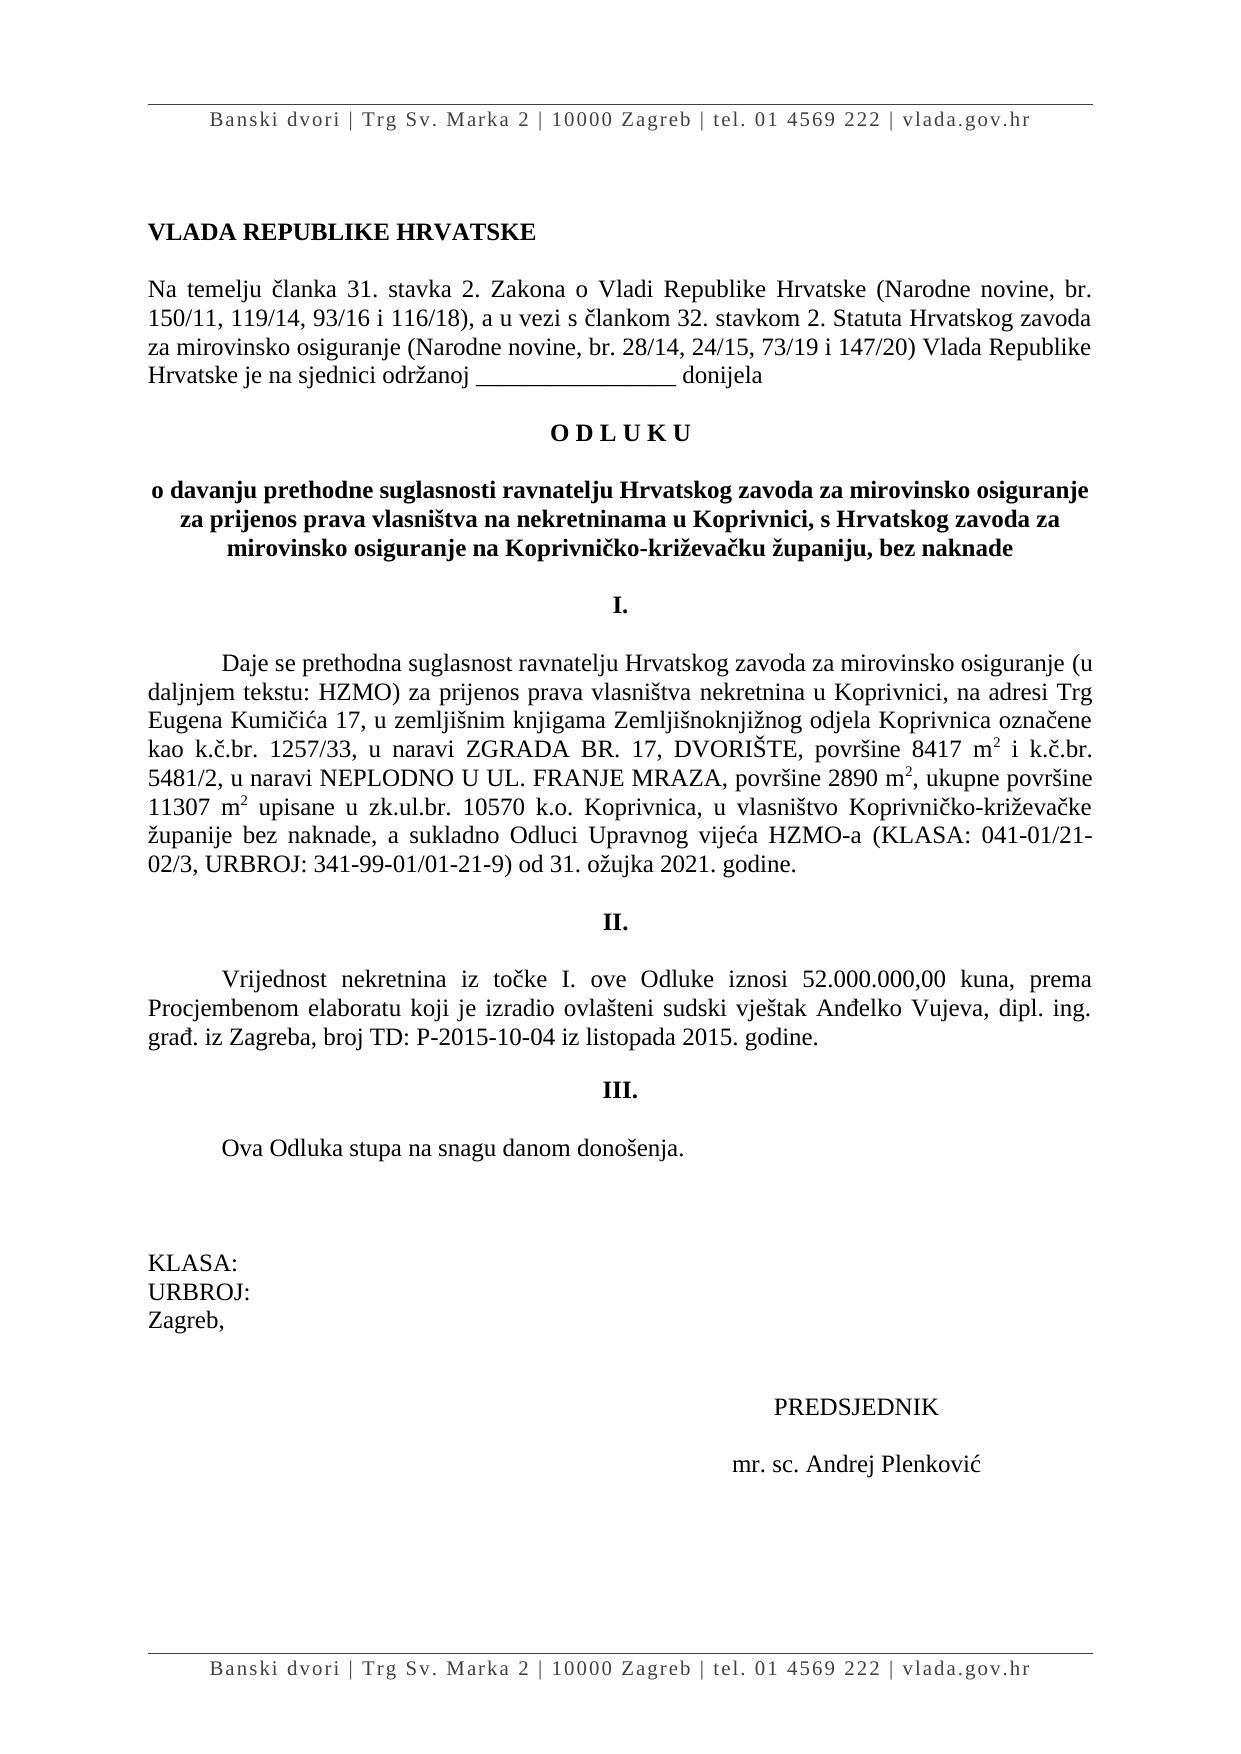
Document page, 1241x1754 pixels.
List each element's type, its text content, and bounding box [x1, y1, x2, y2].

text II. [148, 907, 1093, 936]
text KLASA: [148, 1248, 1093, 1277]
text PREDSJEDNIK [620, 1392, 1093, 1421]
text Daje se prethodna suglasnost ravnatelju Hrvatskog zavoda za mirovinsko osiguranje (u daljnjem tekstu: HZMO) za prijenos prava vlasništva nekretnina u Koprivnici, na adresi Trg Eugena Kumičića 17, u zemljišnim knjigama Zemljišnoknjižnog odjela Koprivnica označene kao k.č.br. 1257/33, u naravi ZGRADA BR. 17, DVORIŠTE, površine 8417 m2 i k.č.br. 5481/2, u naravi NEPLODNO U UL. FRANJE MRAZA, površine 2890 m2, ukupne površine 11307 m2 upisane u zk.ul.br. 10570 k.o. Koprivnica, u vlasništvo Koprivničko-križevačke županije bez naknade, a sukladno Odluci Upravnog vijeća HZMO-a (KLASA: 041-01/21-02/3, URBROJ: 341-99-01/01-21-9) od 31. ožujka 2021. godine. [148, 821, 1093, 878]
text Ova Odluka stupa na snagu danom donošenja. [148, 1133, 1093, 1162]
text III. [148, 1076, 1093, 1104]
text URBROJ: [148, 1277, 1093, 1306]
text Banski dvori | Trg Sv. Marka 2 | 10000 Zagreb | tel. 01 4569 222 | vlada.gov.hr [148, 105, 1093, 131]
text O D L U K U [148, 418, 1093, 447]
text I. [148, 591, 1093, 619]
text VLADA REPUBLIKE HRVATSKE [148, 217, 1093, 246]
text mr. sc. Andrej Plenković [620, 1449, 1093, 1478]
text Vrijednost nekretnina iz točke I. ove Odluke iznosi 52.000.000,00 kuna, prema Procjembenom elaboratu koji je izradio ovlašteni sudski vještak Anđelko Vujeva, dipl. ing. građ. iz Zagreba, broj TD: P-2015-10-04 iz listopada 2015. godine. [148, 964, 1093, 1051]
text o davanju prethodne suglasnosti ravnatelju Hrvatskog zavoda za mirovinsko osiguranje za prijenos prava vlasništva na nekretninama u Koprivnici, s Hrvatskog zavoda za mirovinsko osiguranje na Koprivničko-križevačku županiju, bez naknade [148, 476, 1093, 562]
text Na temelju članka 31. stavka 2. Zakona o Vladi Republike Hrvatske (Narodne novine, br. 150/11, 119/14, 93/16 i 116/18), a u vezi s člankom 32. stavkom 2. Statuta Hrvatskog zavoda za mirovinsko osiguranje (Narodne novine, br. 28/14, 24/15, 73/19 i 147/20) Vlada Republike Hrvatske je na sjednici održanoj ________________ donijela [148, 274, 1093, 389]
text Daje se prethodna suglasnost ravnatelju Hrvatskog zavoda za mirovinsko osiguranje (u daljnjem tekstu: HZMO) za prijenos prava vlasništva nekretnina u Koprivnici, na adresi Trg Eugena Kumičića 17, u zemljišnim knjigama Zemljišnoknjižnog odjela Koprivnica označene kao k.č.br. 1257/33, u naravi ZGRADA BR. 17, DVORIŠTE, površine 8417 m2 i k.č.br. 5481/2, u naravi NEPLODNO U UL. FRANJE MRAZA, površine 2890 m2, ukupne površine 11307 m2 upisane u zk.ul.br. 10570 k.o. Koprivnica, u vlasništvo Koprivničko-križevačke županije bez naknade, a sukladno Odluci Upravnog vijeća HZMO-a (KLASA: 041-01/21-02/3, URBROJ: 341-99-01/01-21-9) od 31. ožujka 2021. godine. [148, 648, 1072, 706]
text Zagreb, [148, 1306, 1093, 1334]
